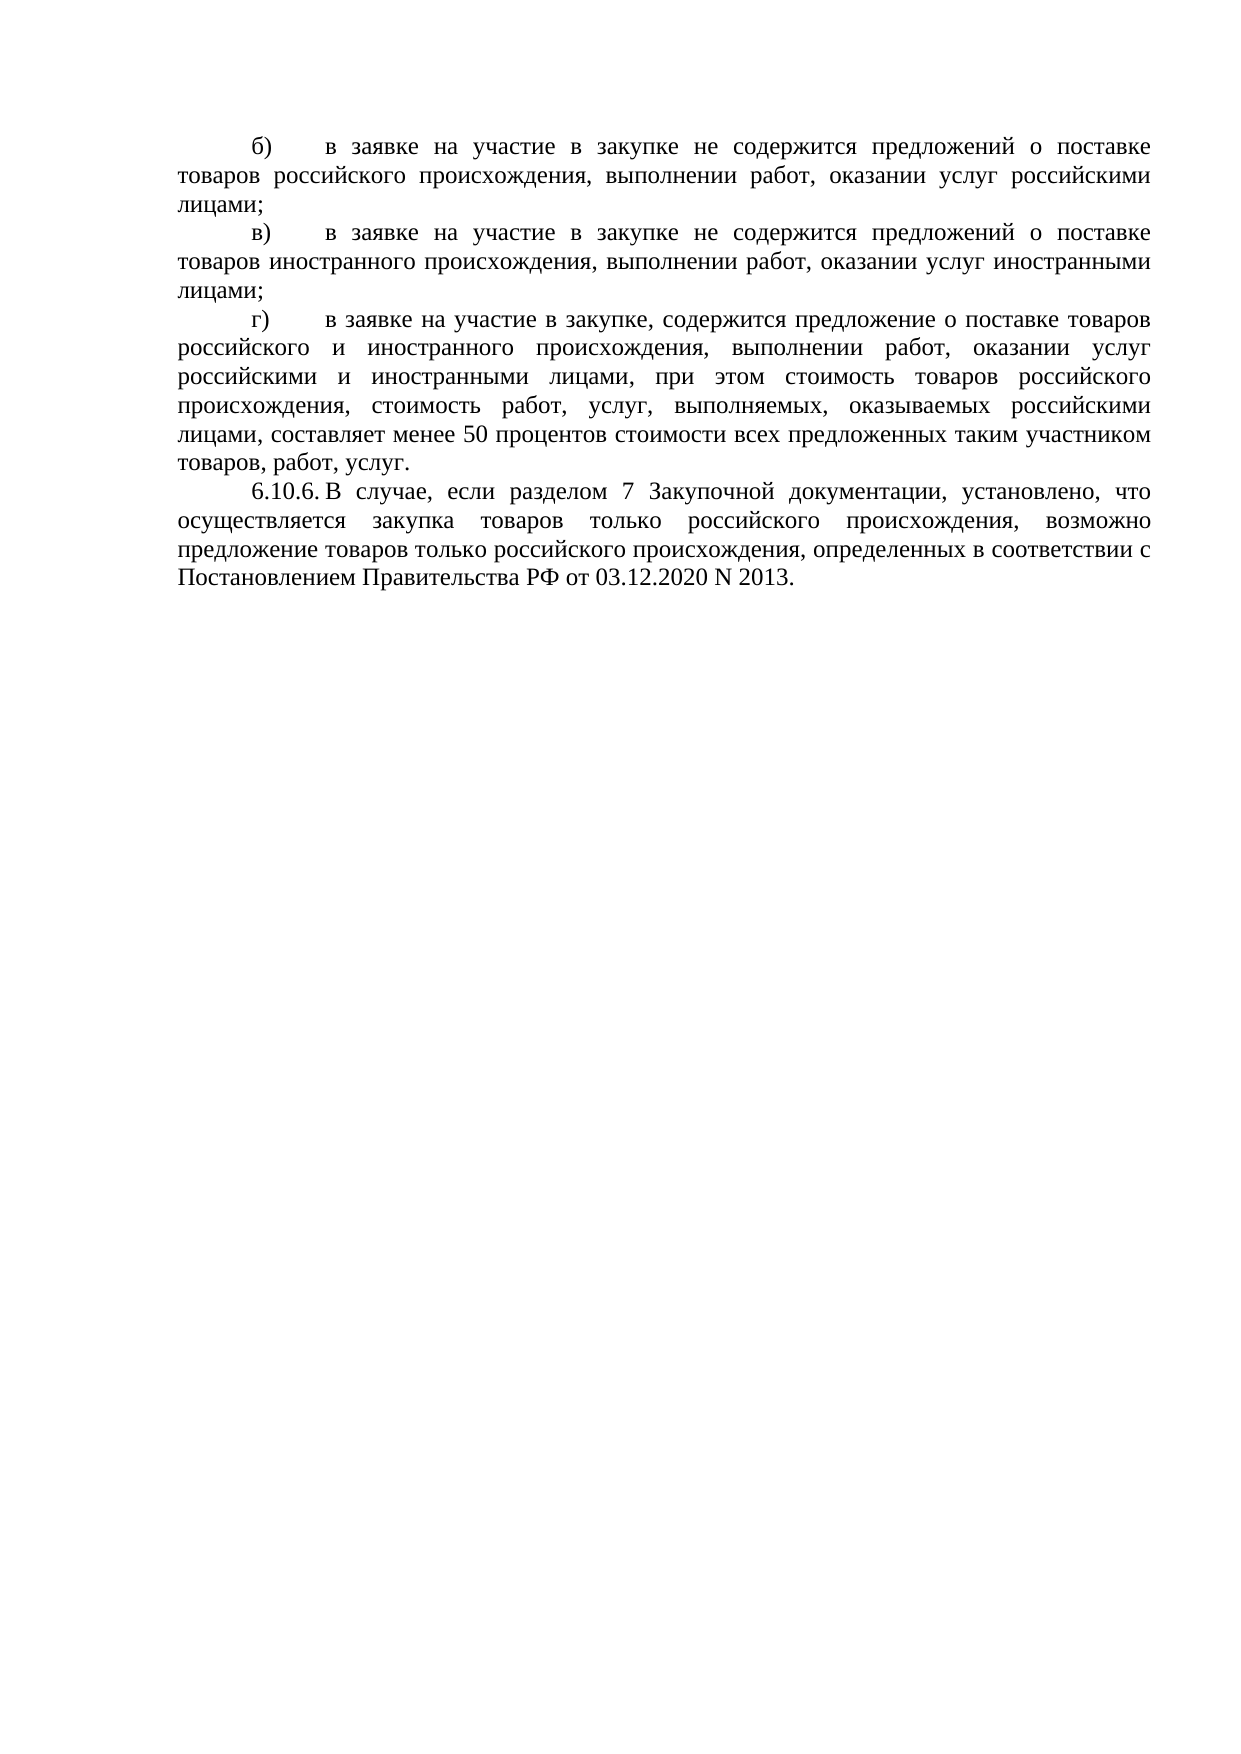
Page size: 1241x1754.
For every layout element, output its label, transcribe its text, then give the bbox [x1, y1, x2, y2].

list в заявке на участие в закупке не содержится предложений о поставке товаров иностранного происхождения, выполнении работ, оказании услуг иностранными лицами; [177, 217, 1152, 304]
list 6.10.6. В случае, если разделом 7 Закупочной документации, установлено, что осуществляется закупка товаров только российского происхождения, возможно предложение товаров только российского происхождения, определенных в соответствии с Постановлением Правительства РФ от 03.12.2020 N 2013. [177, 476, 1152, 591]
list в заявке на участие в закупке не содержится предложений о поставке товаров российского происхождения, выполнении работ, оказании услуг российскими лицами; [177, 131, 1152, 217]
list в заявке на участие в закупке, содержится предложение о поставке товаров российского и иностранного происхождения, выполнении работ, оказании услуг российскими и иностранными лицами, при этом стоимость товаров российского происхождения, стоимость работ, услуг, выполняемых, оказываемых российскими лицами, составляет менее 50 процентов стоимости всех предложенных таким участником товаров, работ, услуг. [177, 304, 1152, 476]
